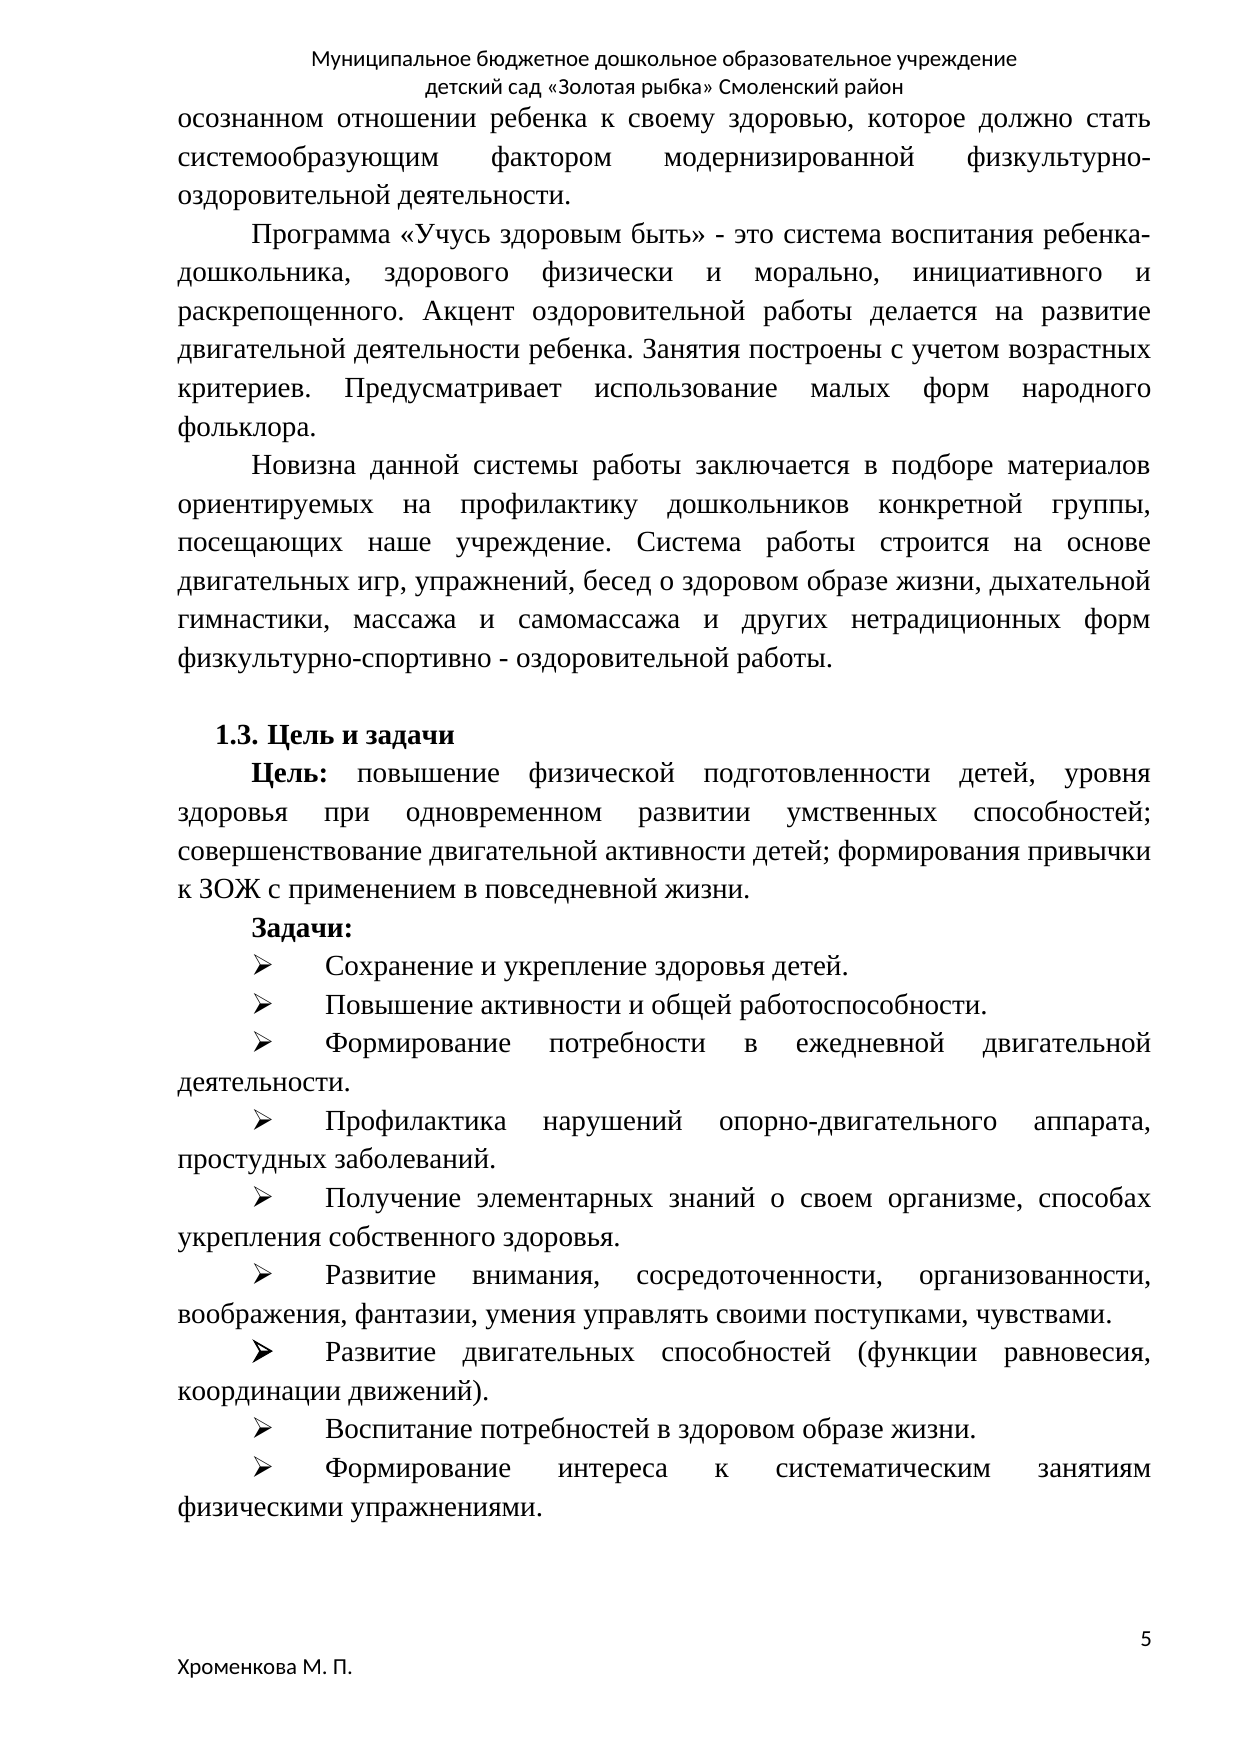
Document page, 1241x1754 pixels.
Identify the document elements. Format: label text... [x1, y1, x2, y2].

text Программа «Учусь здоровым быть» - это система воспитания ребенка-дошкольника, здорового физически и морально, инициативного и раскрепощенного. Акцент оздоровительной работы делается на развитие двигательной деятельности ребенка. Занятия построены с учетом возрастных критериев. Предусматривает использование малых форм народного фольклора. [177, 216, 1152, 442]
text Новизна данной системы работы заключается в подборе материалов ориентируемых на профилактику дошкольников конкретной группы, посещающих наше учреждение. Система работы строится на основе двигательных игр, упражнений, бесед о здоровом образе жизни, дыхательной гимнастики, массажа и самомассажа и других нетрадиционных форм физкультурно-спортивно - оздоровительной работы. [177, 447, 1152, 673]
list Цель и задачи [215, 717, 1152, 751]
list Развитие двигательных способностей (функции равновесия, координации движений). [177, 1334, 1152, 1407]
list Формирование потребности в ежедневной двигательной деятельности. [177, 1026, 1152, 1098]
list Развитие внимания, сосредоточенности, организованности, воображения, фантазии, умения управлять своими поступками, чувствами. [177, 1257, 1152, 1329]
list Профилактика нарушений опорно-двигательного аппарата, простудных заболеваний. [177, 1103, 1152, 1175]
list Формирование интереса к систематическим занятиям физическими упражнениями. [177, 1450, 1152, 1522]
list Сохранение и укрепление здоровья детей. [177, 948, 1152, 982]
text Цель: повышение физической подготовленности детей, уровня здоровья при одновременном развитии умственных способностей; совершенствование двигательной активности детей; формирования привычки к ЗОЖ с применением в повседневной жизни. [177, 756, 1152, 905]
list Повышение активности и общей работоспособности. [177, 987, 1152, 1021]
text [177, 100, 1152, 211]
list Воспитание потребностей в здоровом образе жизни. [177, 1412, 1152, 1445]
text Задачи: [177, 910, 1152, 943]
list Получение элементарных знаний о своем организме, способах укрепления собственного здоровья. [177, 1180, 1152, 1252]
